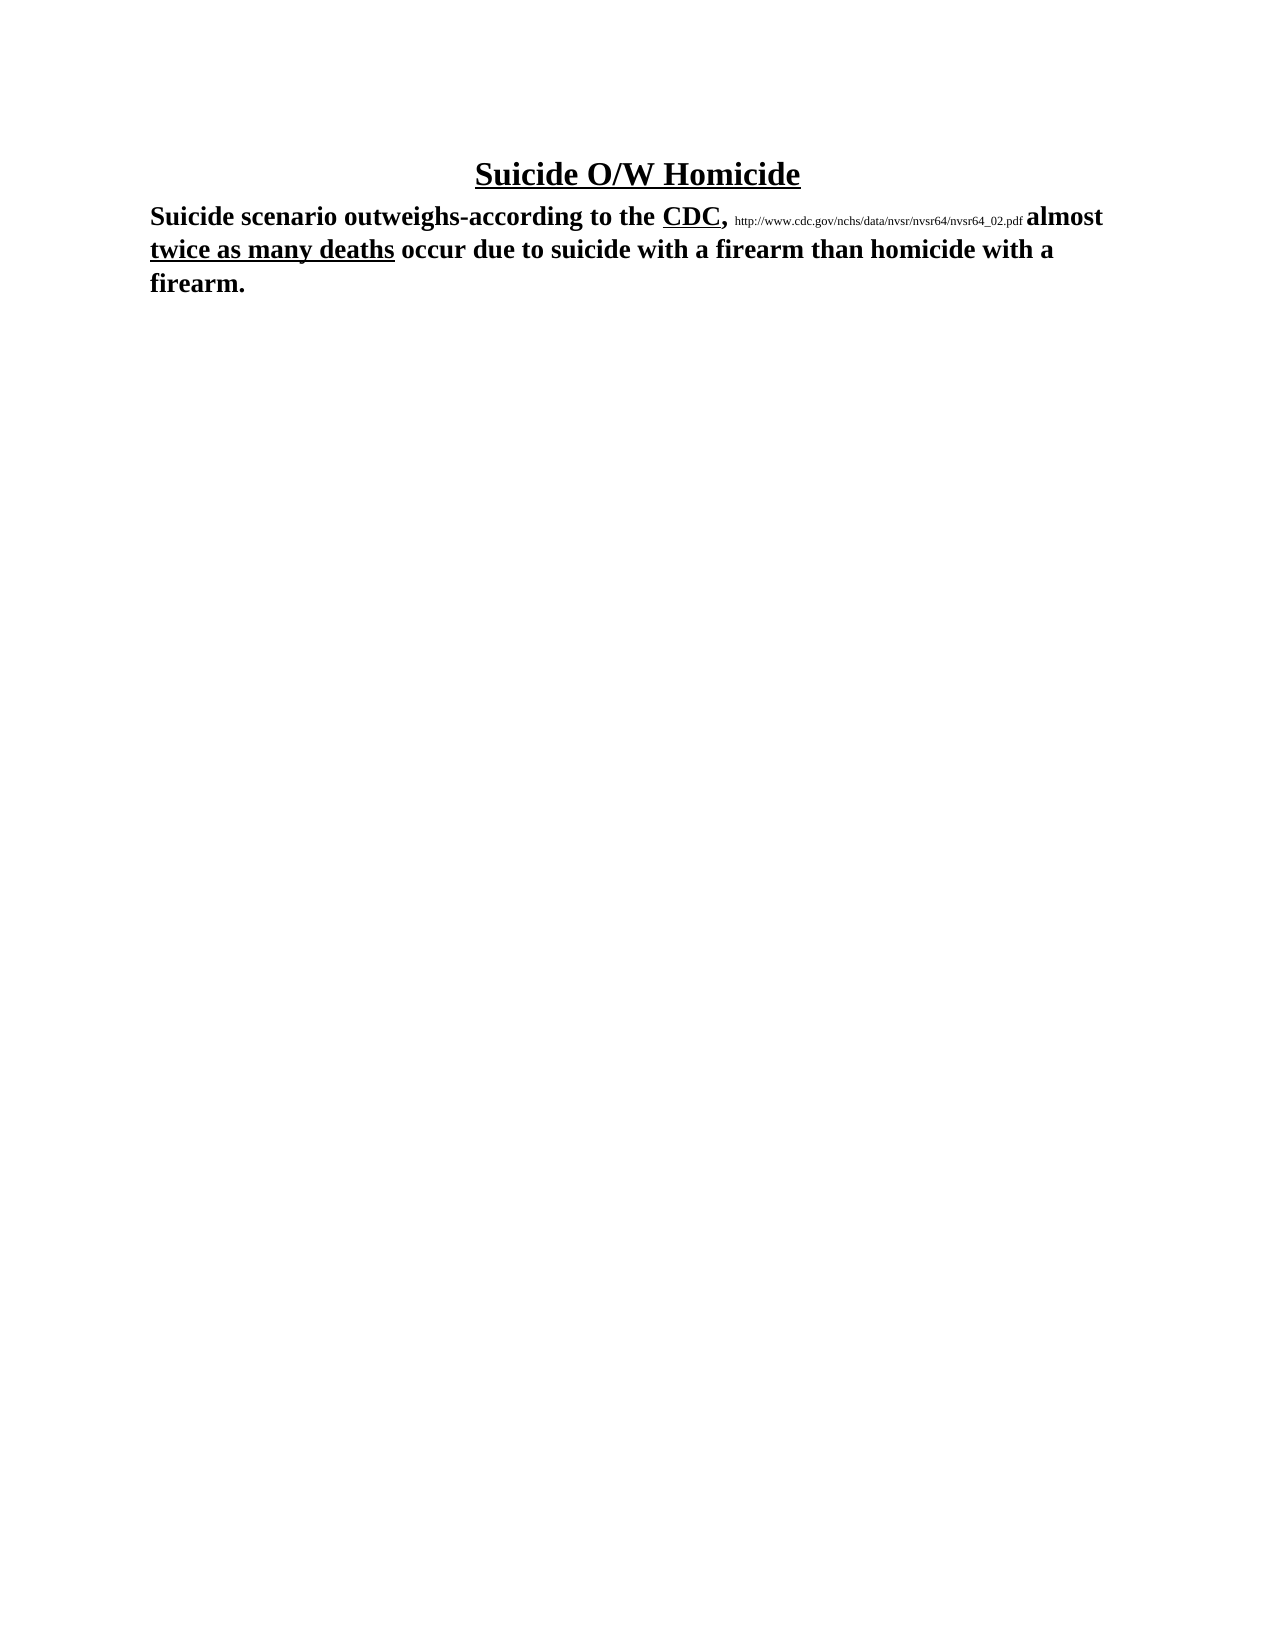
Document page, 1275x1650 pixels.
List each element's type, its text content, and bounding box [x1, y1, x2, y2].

subtitle Suicide scenario outweighs-according to the CDC, http://www.cdc.gov/nchs/data/nvsr/nvsr64/nvsr64_02.pdf almost twice as many deaths occur due to suicide with a firearm than homicide with a firearm. [150, 200, 1125, 298]
subtitle Suicide O/W Homicide [150, 154, 1125, 192]
